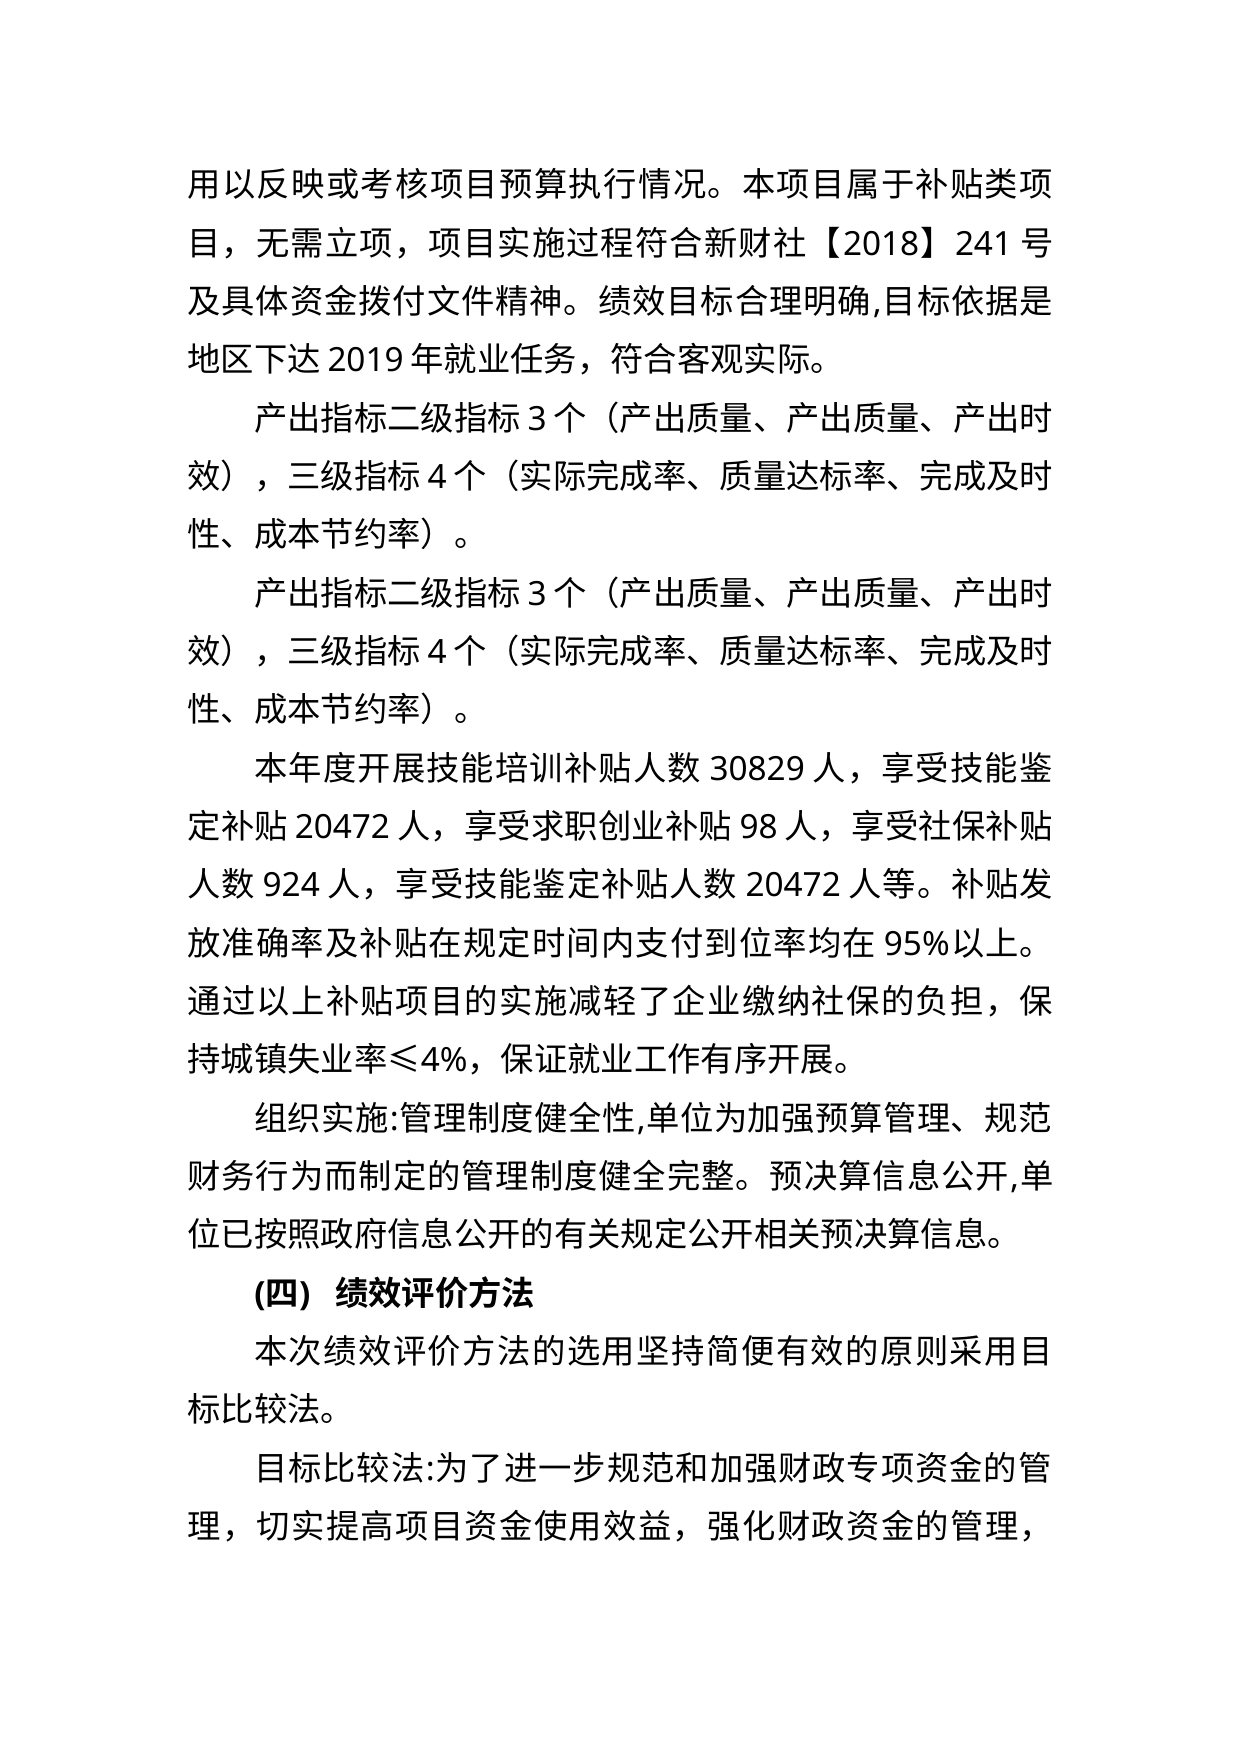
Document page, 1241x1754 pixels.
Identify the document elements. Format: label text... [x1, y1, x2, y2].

list 绩效评价方法 [187, 1258, 1053, 1317]
list 组织实施:管理制度健全性,单位为加强预算管理、规范财务行为而制定的管理制度健全完整。预决算信息公开,单位已按照政府信息公开的有关规定公开相关预决算信息。 [187, 1083, 1053, 1258]
list 产出指标二级指标3个（产出质量、产出质量、产出时效），三级指标4个（实际完成率、质量达标率、完成及时性、成本节约率）。 [187, 383, 1053, 558]
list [187, 150, 1053, 383]
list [187, 1433, 1053, 1550]
text 本次绩效评价方法的选用坚持简便有效的原则采用目标比较法。 [187, 1317, 1053, 1433]
list 本年度开展技能培训补贴人数30829人，享受技能鉴定补贴20472人，享受求职创业补贴98人，享受社保补贴人数924人，享受技能鉴定补贴人数20472人等。补贴发放准确率及补贴在规定时间内支付到位率均在95%以上。通过以上补贴项目的实施减轻了企业缴纳社保的负担，保持城镇失业率≤4%，保证就业工作有序开展。 [187, 733, 1053, 1083]
list 产出指标二级指标3个（产出质量、产出质量、产出时效），三级指标4个（实际完成率、质量达标率、完成及时性、成本节约率）。 [187, 558, 1053, 733]
